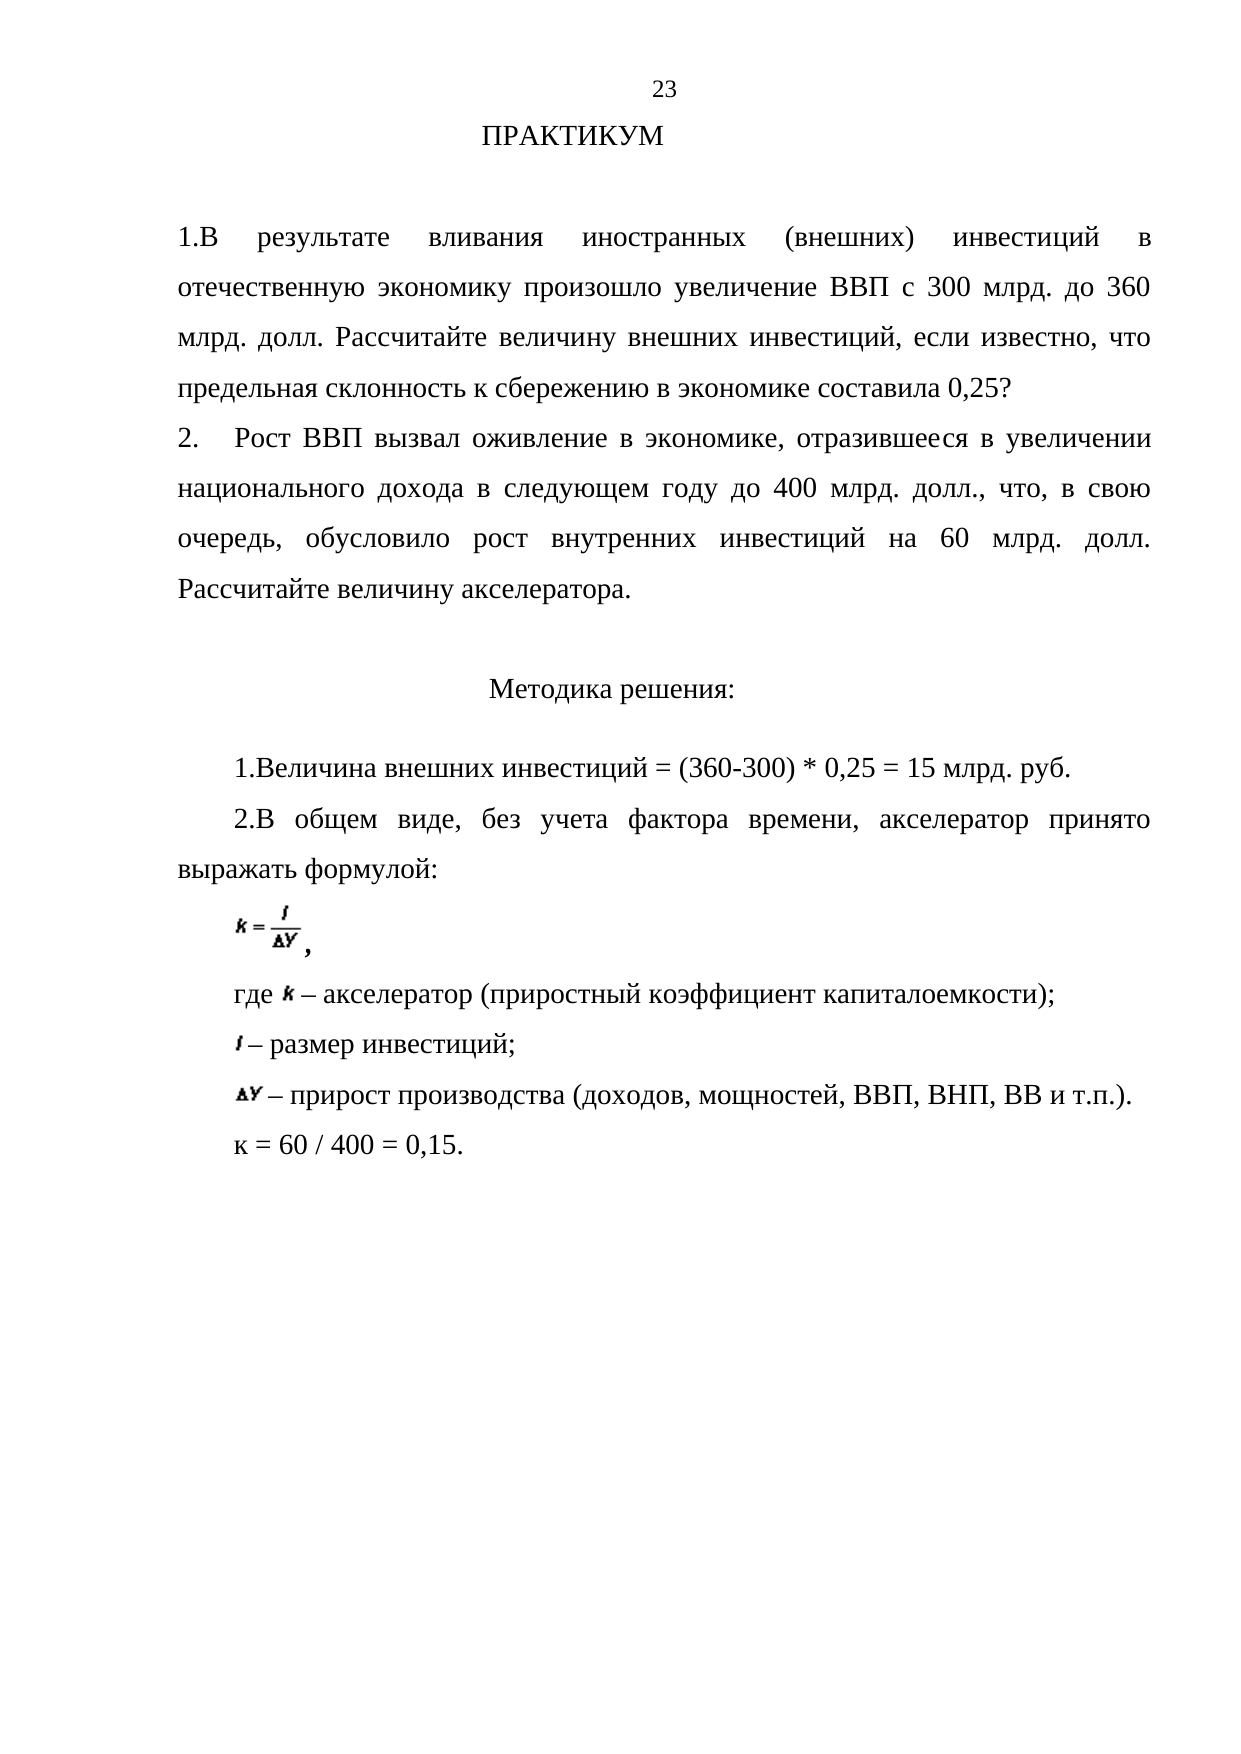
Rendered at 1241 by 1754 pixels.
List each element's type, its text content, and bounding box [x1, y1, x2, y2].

text – размер инвестиций; [177, 1027, 1152, 1060]
text 1.Величина внешних инвестиций = (360-300) * 0,25 = 15 млрд. руб. [177, 751, 1152, 784]
text 2.В общем виде, без учета фактора времени, акселератор принято выражать формулой: [177, 801, 1152, 885]
picture [233, 1031, 248, 1054]
text – прирост производства (доходов, мощностей, ВВП, ВНП, ВВ и т.п.). [177, 1077, 1152, 1110]
subtitle к = 60 / 400 = 0,15. [177, 1127, 1152, 1161]
text 1.В результате вливания иностранных (внешних) инвестиций в отечественную экономику произошло увеличение ВВП с 300 млрд. до 360 млрд. долл. Рассчитайте величину внешних инвестиций, если известно, что предельная склонность к сбережению в экономике составила 0,25? [177, 219, 1152, 403]
picture [280, 981, 301, 1004]
picture [233, 901, 306, 954]
picture [233, 1082, 268, 1104]
text , [177, 902, 1152, 959]
subtitle Методика решения: [177, 672, 1152, 705]
text где – акселератор (приростный коэффициент капиталоемкости); [177, 976, 1152, 1010]
subtitle 2. Рост ВВП вызвал оживление в экономике, отразившееся в увеличении национального дохода в следующем году до 400 млрд. долл., что, в свою очередь, обусловило рост внутренних инвестиций на 60 млрд. долл. Рассчитайте величину акселератора. [177, 420, 1152, 604]
subtitle ПРАКТИКУМ [177, 118, 1152, 152]
